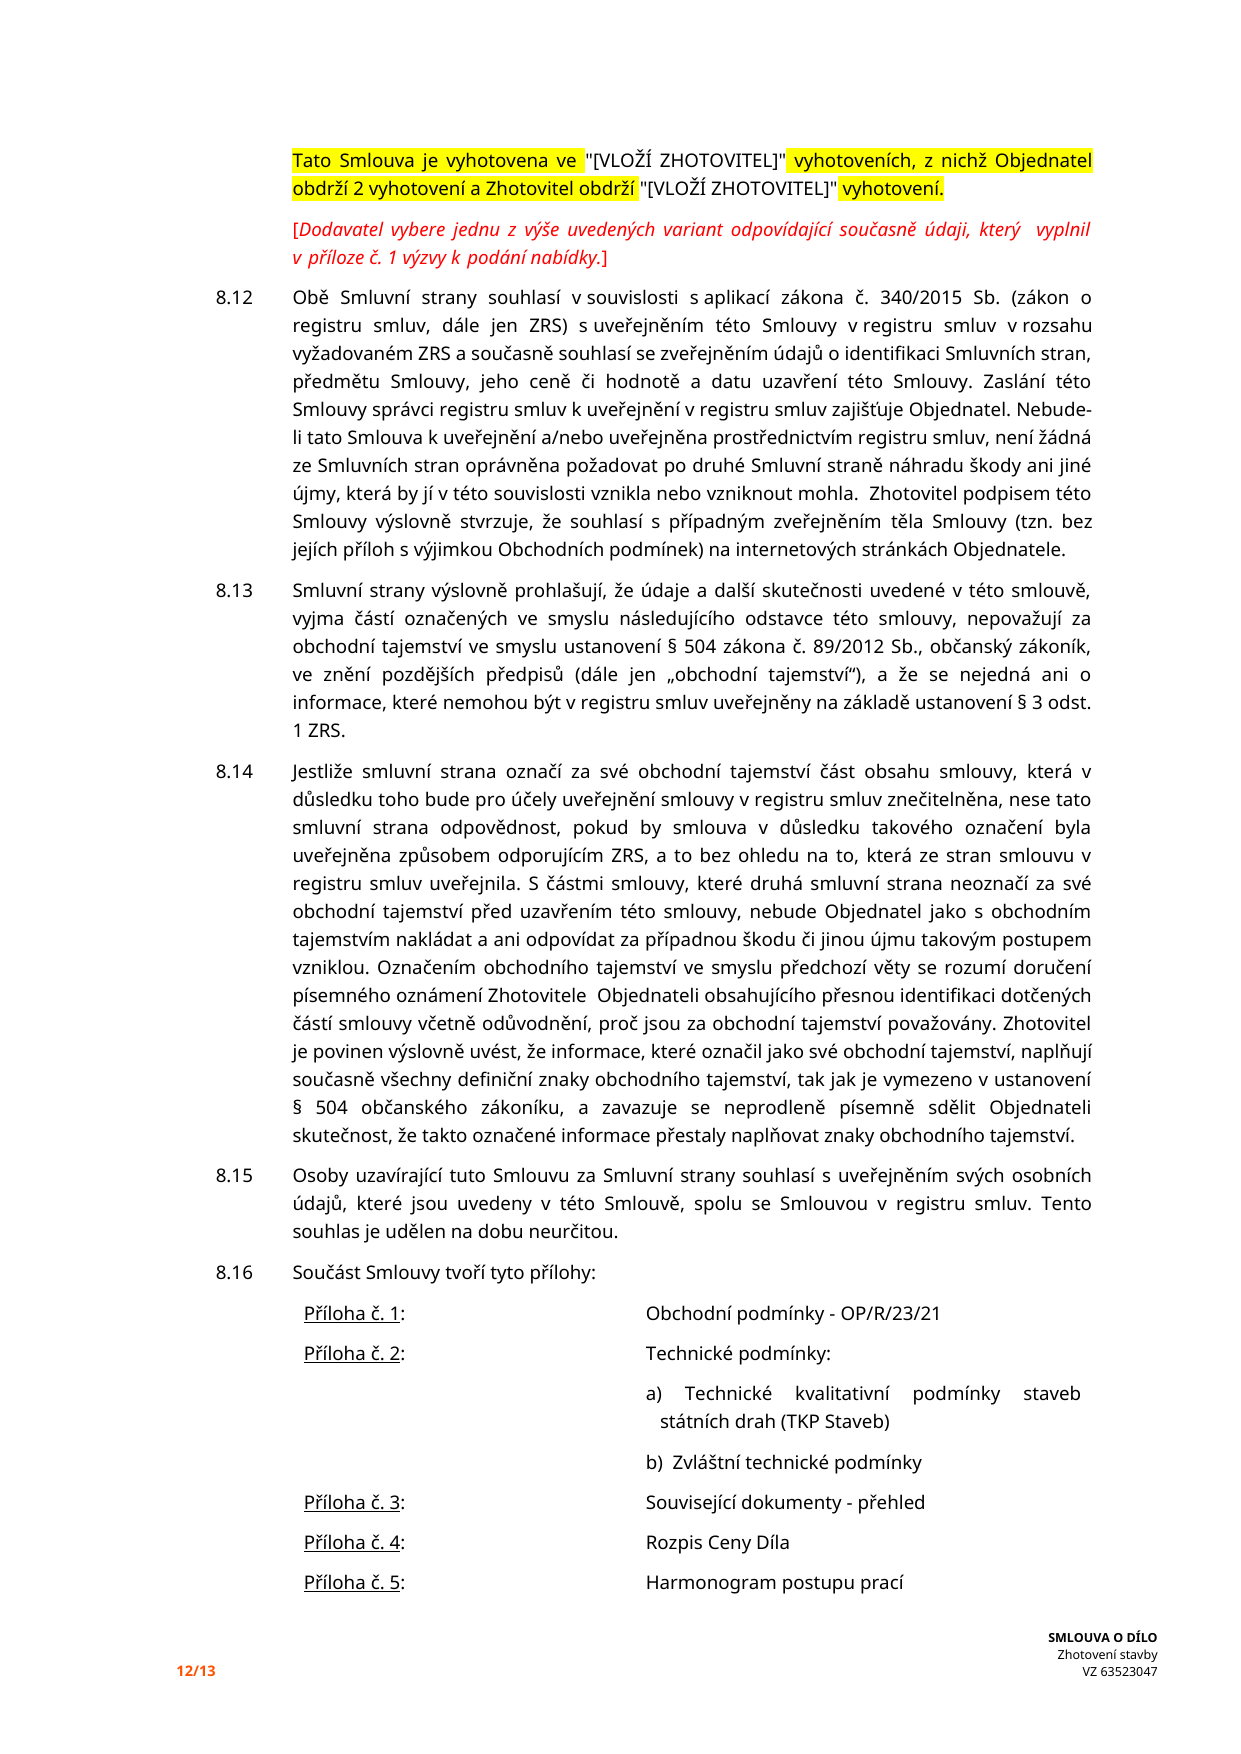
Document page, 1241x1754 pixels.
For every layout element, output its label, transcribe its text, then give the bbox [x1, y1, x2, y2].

list [Dodavatel vybere jednu z výše uvedených variant odpovídající současně údaji, který vyplnil v příloze č. 1 výzvy k podání nabídky.] [292, 216, 1093, 269]
table_header Obchodní podmínky - OP/R/23/21 [572, 1300, 1093, 1340]
text Smluvní strany výslovně prohlašují, že údaje a další skutečnosti uvedené v této smlouvě, vyjma částí označených ve smyslu následujícího odstavce této smlouvy, nepovažují za obchodní tajemství ve smyslu ustanovení § 504 zákona č. 89/2012 Sb., občanský zákoník, ve znění pozdějších předpisů (dále jen „obchodní tajemství“), a že se nejedná ani o informace, které nemohou být v registru smluv uveřejněny na základě ustanovení § 3 odst. 1 ZRS. [216, 577, 1093, 743]
table_cell Příloha č. 3: [216, 1489, 572, 1529]
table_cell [572, 1569, 1093, 1595]
list Tato Smlouva je vyhotovena ve "[VLOŽÍ ZHOTOVITEL]" vyhotoveních, z nichž Objednatel obdrží 2 vyhotovení a Zhotovitel obdrží "[VLOŽÍ ZHOTOVITEL]" vyhotovení. [292, 147, 1093, 201]
text Jestliže smluvní strana označí za své obchodní tajemství část obsahu smlouvy, která v důsledku toho bude pro účely uveřejnění smlouvy v registru smluv znečitelněna, nese tato smluvní strana odpovědnost, pokud by smlouva v důsledku takového označení byla uveřejněna způsobem odporujícím ZRS, a to bez ohledu na to, která ze stran smlouvu v registru smluv uveřejnila. S částmi smlouvy, které druhá smluvní strana neoznačí za své obchodní tajemství před uzavřením této smlouvy, nebude Objednatel jako s obchodním tajemstvím nakládat a ani odpovídat za případnou škodu či jinou újmu takovým postupem vzniklou. Označením obchodního tajemství ve smyslu předchozí věty se rozumí doručení písemného oznámení Zhotovitele Objednateli obsahujícího přesnou identifikaci dotčených částí smlouvy včetně odůvodnění, proč jsou za obchodní tajemství považovány. Zhotovitel je povinen výslovně uvést, že informace, které označil jako své obchodní tajemství, naplňují současně všechny definiční znaky obchodního tajemství, tak jak je vymezeno v ustanovení § 504 občanského zákoníku, a zavazuje se neprodleně písemně sdělit Objednateli skutečnost, že takto označené informace přestaly naplňovat znaky obchodního tajemství. [216, 758, 1093, 1148]
table_cell Příloha č. 5: [216, 1569, 572, 1595]
table_cell Technické podmínky: a) Technické kvalitativní podmínky staveb státních drah (TKP Staveb) b) Zvláštní technické podmínky [572, 1340, 1093, 1489]
text Obě Smluvní strany souhlasí v souvislosti s aplikací zákona č. 340/2015 Sb. (zákon o registru smluv, dále jen ZRS) s uveřejněním této Smlouvy v registru smluv v rozsahu vyžadovaném ZRS a současně souhlasí se zveřejněním údajů o identifikaci Smluvních stran, předmětu Smlouvy, jeho ceně či hodnotě a datu uzavření této Smlouvy. Zaslání této Smlouvy správci registru smluv k uveřejnění v registru smluv zajišťuje Objednatel. Nebude-li tato Smlouva k uveřejnění a/nebo uveřejněna prostřednictvím registru smluv, není žádná ze Smluvních stran oprávněna požadovat po druhé Smluvní straně náhradu škody ani jiné újmy, která by jí v této souvislosti vznikla nebo vzniknout mohla. Zhotovitel podpisem této Smlouvy výslovně stvrzuje, že souhlasí s případným zveřejněním těla Smlouvy (tzn. bez jejích příloh s výjimkou Obchodních podmínek) na internetových stránkách Objednatele. [216, 284, 1093, 562]
text Osoby uzavírající tuto Smlouvu za Smluvní strany souhlasí s uveřejněním svých osobních údajů, které jsou uvedeny v této Smlouvě, spolu se Smlouvou v registru smluv. Tento souhlas je udělen na dobu neurčitou. [216, 1163, 1093, 1244]
table_cell Příloha č. 4: [216, 1529, 572, 1569]
table_cell Příloha č. 2: [216, 1340, 572, 1489]
text Součást Smlouvy tvoří tyto přílohy: [216, 1259, 1093, 1285]
table_cell Související dokumenty - přehled [572, 1489, 1093, 1529]
table_cell Rozpis Ceny Díla [572, 1529, 1093, 1569]
table_header Příloha č. 1: [216, 1300, 572, 1340]
